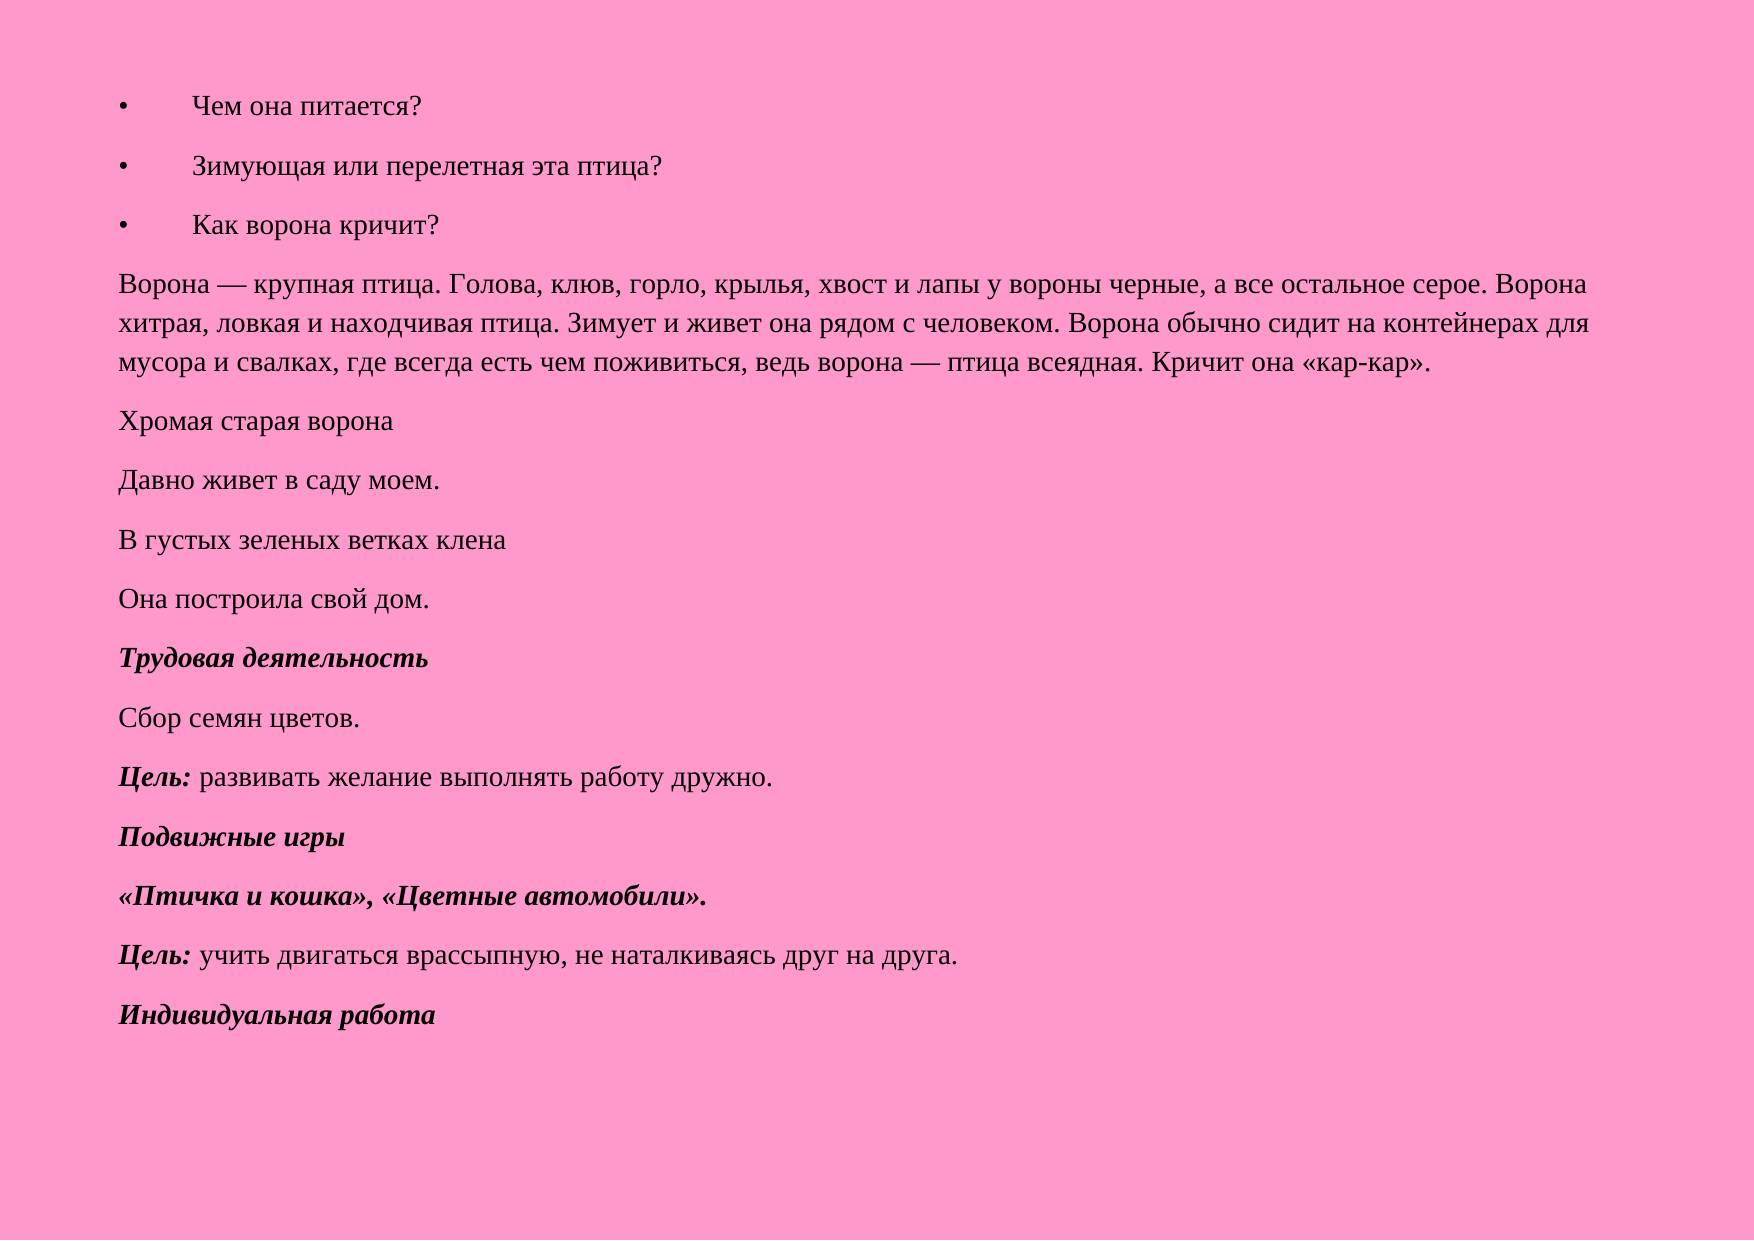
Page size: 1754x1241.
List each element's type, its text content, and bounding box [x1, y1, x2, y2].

text • Как ворона кричит? [118, 207, 1636, 241]
text Она построила свой дом. [118, 581, 1636, 615]
text Цель: учить двигаться врассыпную, не наталкиваясь друг на друга. [118, 937, 1636, 971]
text В густых зеленых ветках клена [118, 522, 1636, 555]
text • Зимующая или перелетная эта птица? [118, 148, 1636, 181]
text Индивидуальная работа [118, 997, 1636, 1030]
text Подвижные игры [118, 819, 1636, 852]
text Давно живет в саду моем. [118, 462, 1636, 496]
text Сбор семян цветов. [118, 700, 1636, 733]
text «Птичка и кошка», «Цветные автомобили». [118, 878, 1636, 912]
text Цель: развивать желание выполнять работу дружно. [118, 759, 1636, 793]
text Ворона — крупная птица. Голова, клюв, горло, крылья, хвост и лапы у вороны черные, а все остальное серое. Ворона хитрая, ловкая и находчивая птица. Зимует и живет она рядом с человеком. Ворона обычно сидит на контейнерах для мусора и свалках, где всегда есть чем поживиться, ведь ворона — птица всеядная. Кричит она «кар-кар». [118, 267, 1636, 377]
text • Чем она питается? [118, 88, 1636, 122]
text Трудовая деятельность [118, 641, 1636, 674]
text Хромая старая ворона [118, 403, 1636, 437]
